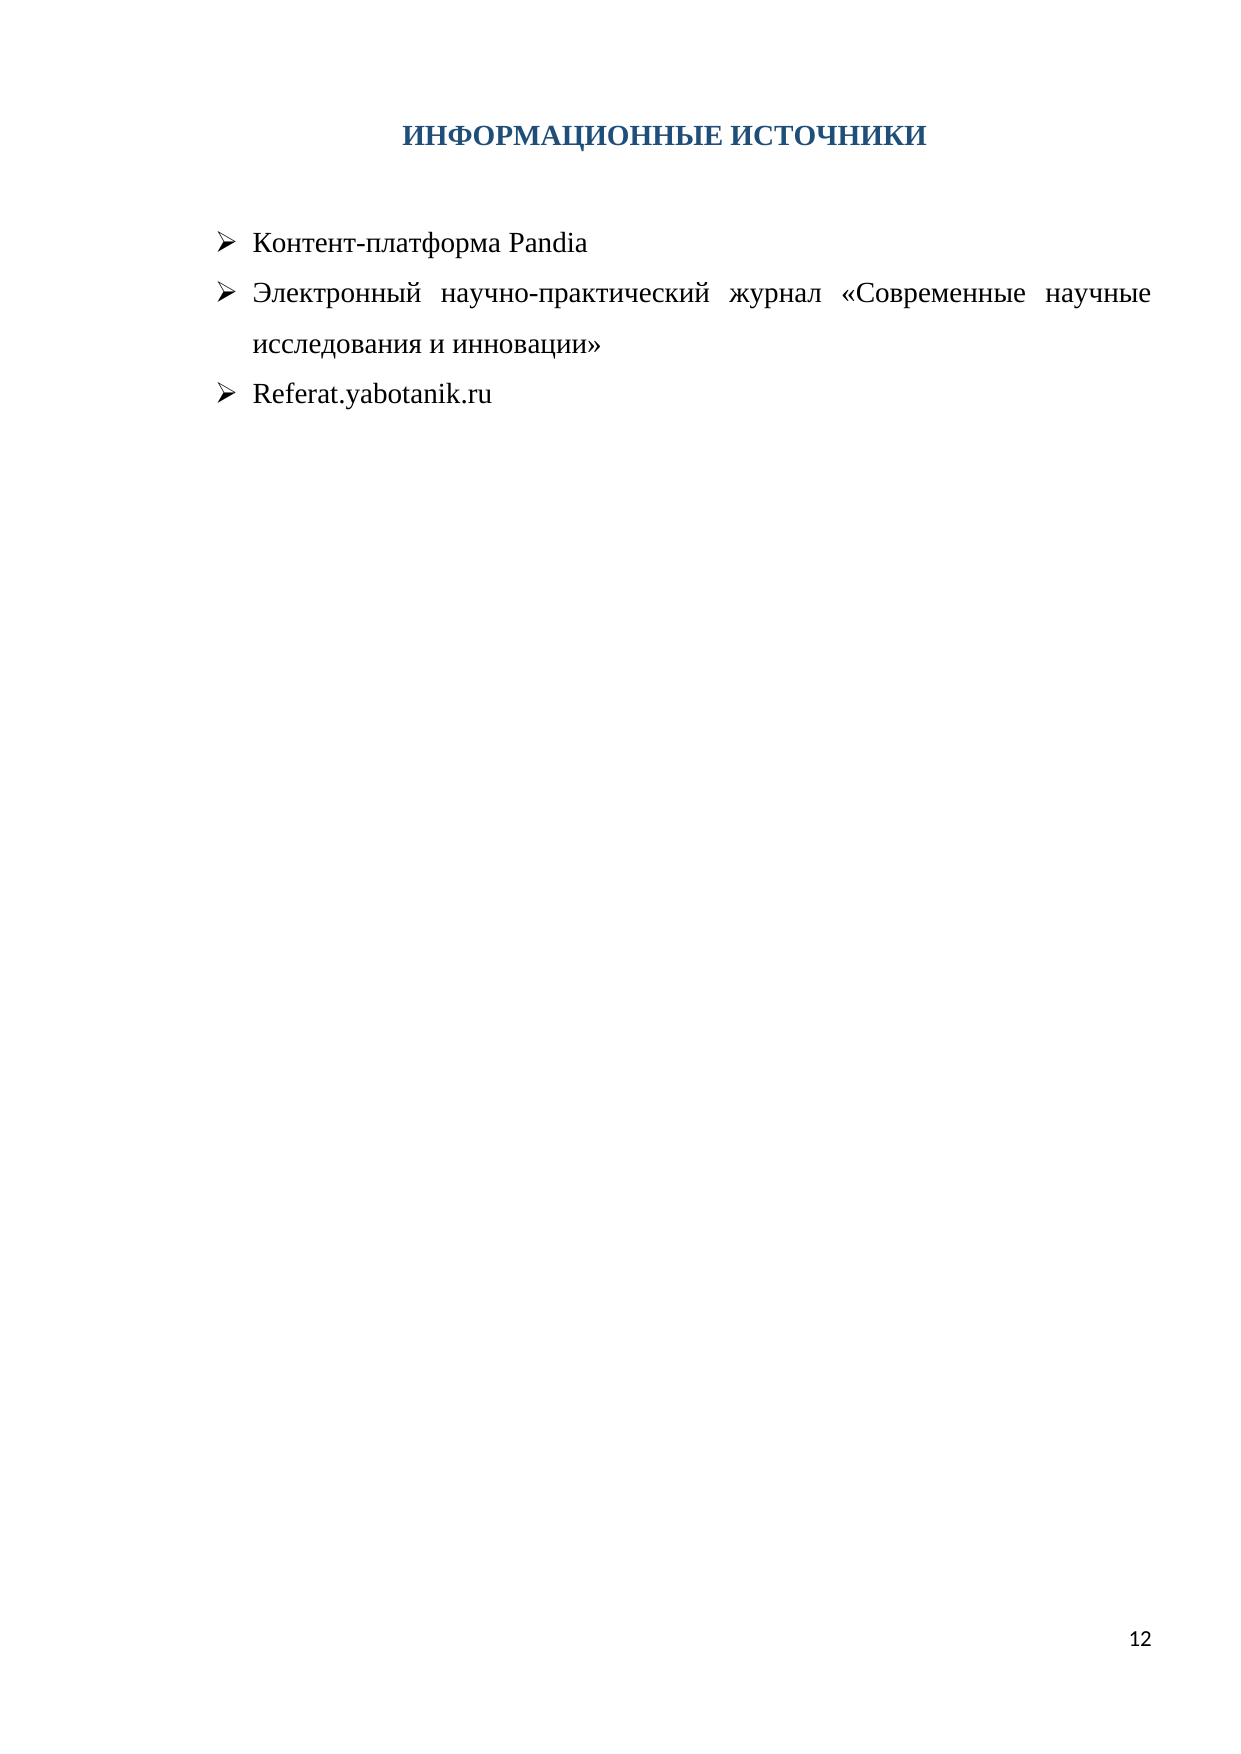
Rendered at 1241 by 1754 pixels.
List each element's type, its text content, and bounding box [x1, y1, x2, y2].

text ИНФОРМАЦИОННЫЕ ИСТОЧНИКИ [177, 118, 1152, 152]
list Контент-платформа Pandia [215, 225, 1152, 259]
list Электронный научно-практический журнал «Современные научные исследования и инновации» [215, 276, 1152, 359]
list Referat.yabotanik.ru [215, 376, 1152, 410]
